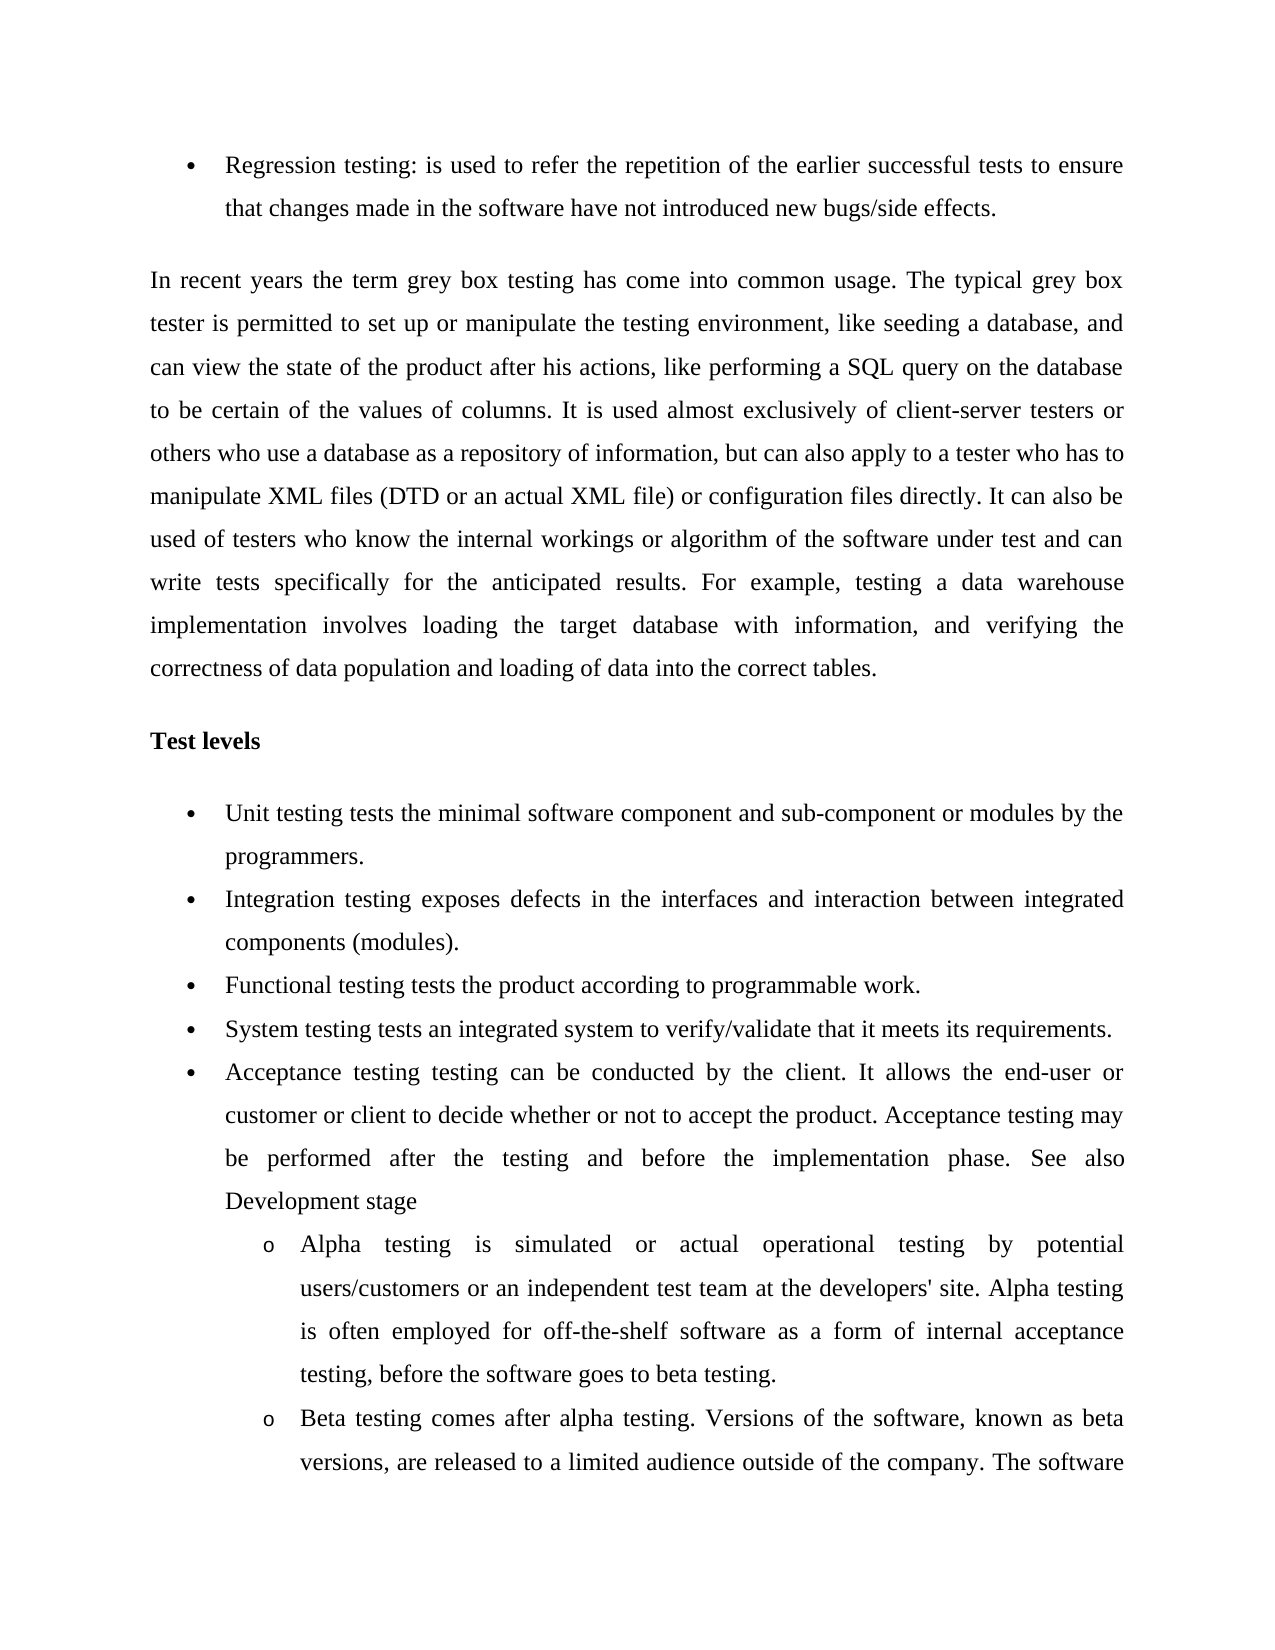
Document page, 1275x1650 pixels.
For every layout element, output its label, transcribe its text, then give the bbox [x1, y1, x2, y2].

list Functional testing tests the product according to programmable work. [187, 971, 1125, 999]
text In recent years the term grey box testing has come into common usage. The typical grey box tester is permitted to set up or manipulate the testing environment, like seeding a database, and can view the state of the product after his actions, like performing a SQL query on the database to be certain of the values of columns. It is used almost exclusively of client-server testers or others who use a database as a repository of information, but can also apply to a tester who has to manipulate XML files (DTD or an actual XML file) or configuration files directly. It can also be used of testers who know the internal workings or algorithm of the software under test and can write tests specifically for the anticipated results. For example, testing a data warehouse implementation involves loading the target database with information, and verifying the correctness of data population and loading of data into the correct tables. [150, 265, 1125, 682]
list Integration testing exposes defects in the interfaces and interaction between integrated components (modules). [187, 884, 1125, 956]
subtitle Test levels [150, 726, 1125, 754]
list Unit testing tests the minimal software component and sub-component or modules by the programmers. [187, 798, 1125, 870]
list Alpha testing is simulated or actual operational testing by potential users/customers or an independent test team at the developers' site. Alpha testing is often employed for off-the-shelf software as a form of internal acceptance testing, before the software goes to beta testing. [262, 1229, 1125, 1388]
list System testing tests an integrated system to verify/validate that it meets its requirements. [187, 1014, 1125, 1042]
list Acceptance testing testing can be conducted by the client. It allows the end-user or customer or client to decide whether or not to accept the product. Acceptance testing may be performed after the testing and before the implementation phase. See also Development stage [187, 1057, 1125, 1215]
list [262, 1403, 1125, 1475]
list Regression testing: is used to refer the repetition of the earlier successful tests to ensure that changes made in the software have not introduced new bugs/side effects. [187, 150, 1125, 222]
